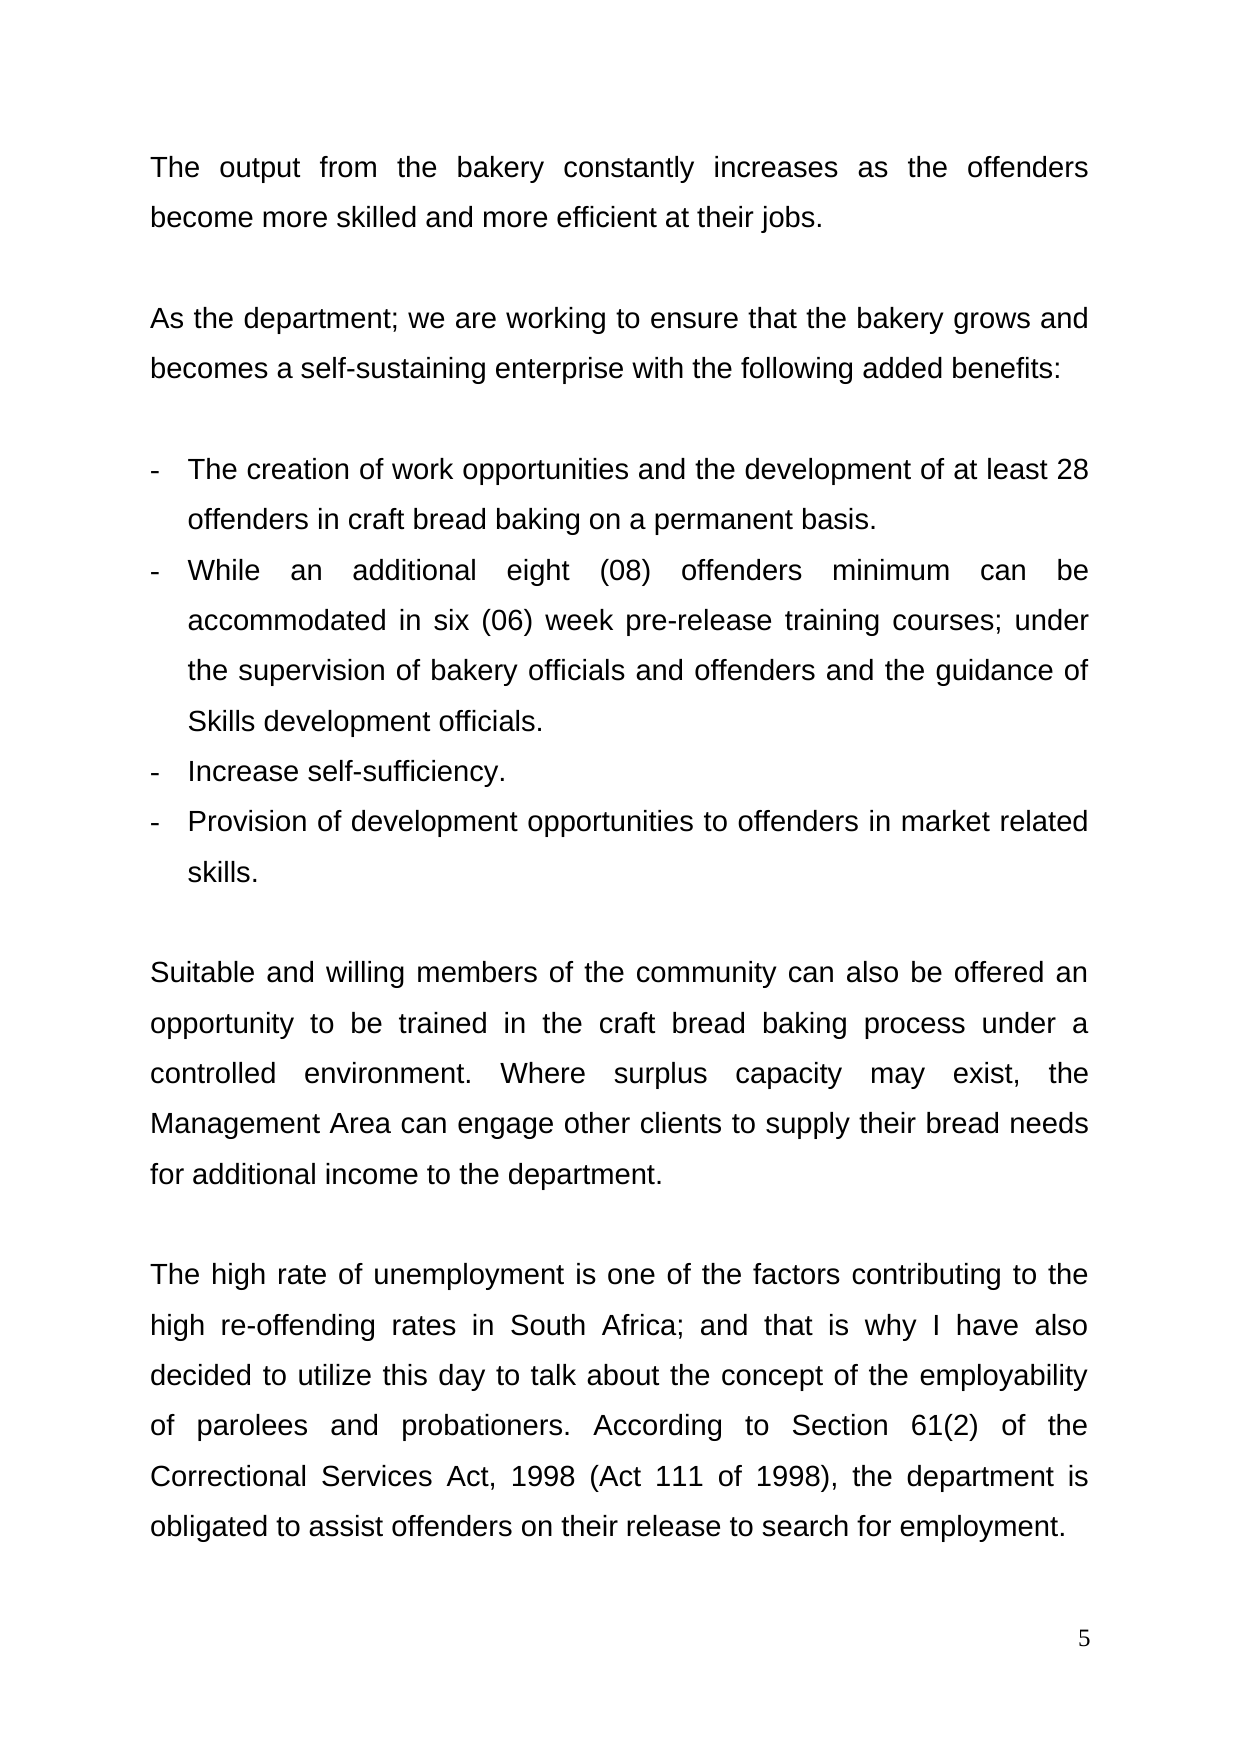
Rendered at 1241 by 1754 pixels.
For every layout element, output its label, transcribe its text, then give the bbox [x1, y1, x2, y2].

list Increase self-sufficiency. [150, 754, 1090, 788]
list While an additional eight (08) offenders minimum can be accommodated in six (06) week pre-release training courses; under the supervision of bakery officials and offenders and the guidance of Skills development officials. [150, 553, 1090, 737]
text The high rate of unemployment is one of the factors contributing to the high re-offending rates in South Africa; and that is why I have also decided to utilize this day to talk about the concept of the employability of parolees and probationers. According to Section 61(2) of the Correctional Services Act, 1998 (Act 111 of 1998), the department is obligated to assist offenders on their release to search for employment. [150, 1257, 1090, 1542]
list The creation of work opportunities and the development of at least 28 offenders in craft bread baking on a permanent basis. [150, 452, 1090, 536]
text The output from the bakery constantly increases as the offenders become more skilled and more efficient at their jobs. [150, 150, 1090, 234]
list Provision of development opportunities to offenders in market related skills. [150, 804, 1090, 888]
text As the department; we are working to ensure that the bakery grows and becomes a self-sustaining enterprise with the following added benefits: [150, 301, 1090, 385]
text Suitable and willing members of the community can also be offered an opportunity to be trained in the craft bread baking process under a controlled environment. Where surplus capacity may exist, the Management Area can engage other clients to supply their bread needs for additional income to the department. [150, 955, 1090, 1190]
